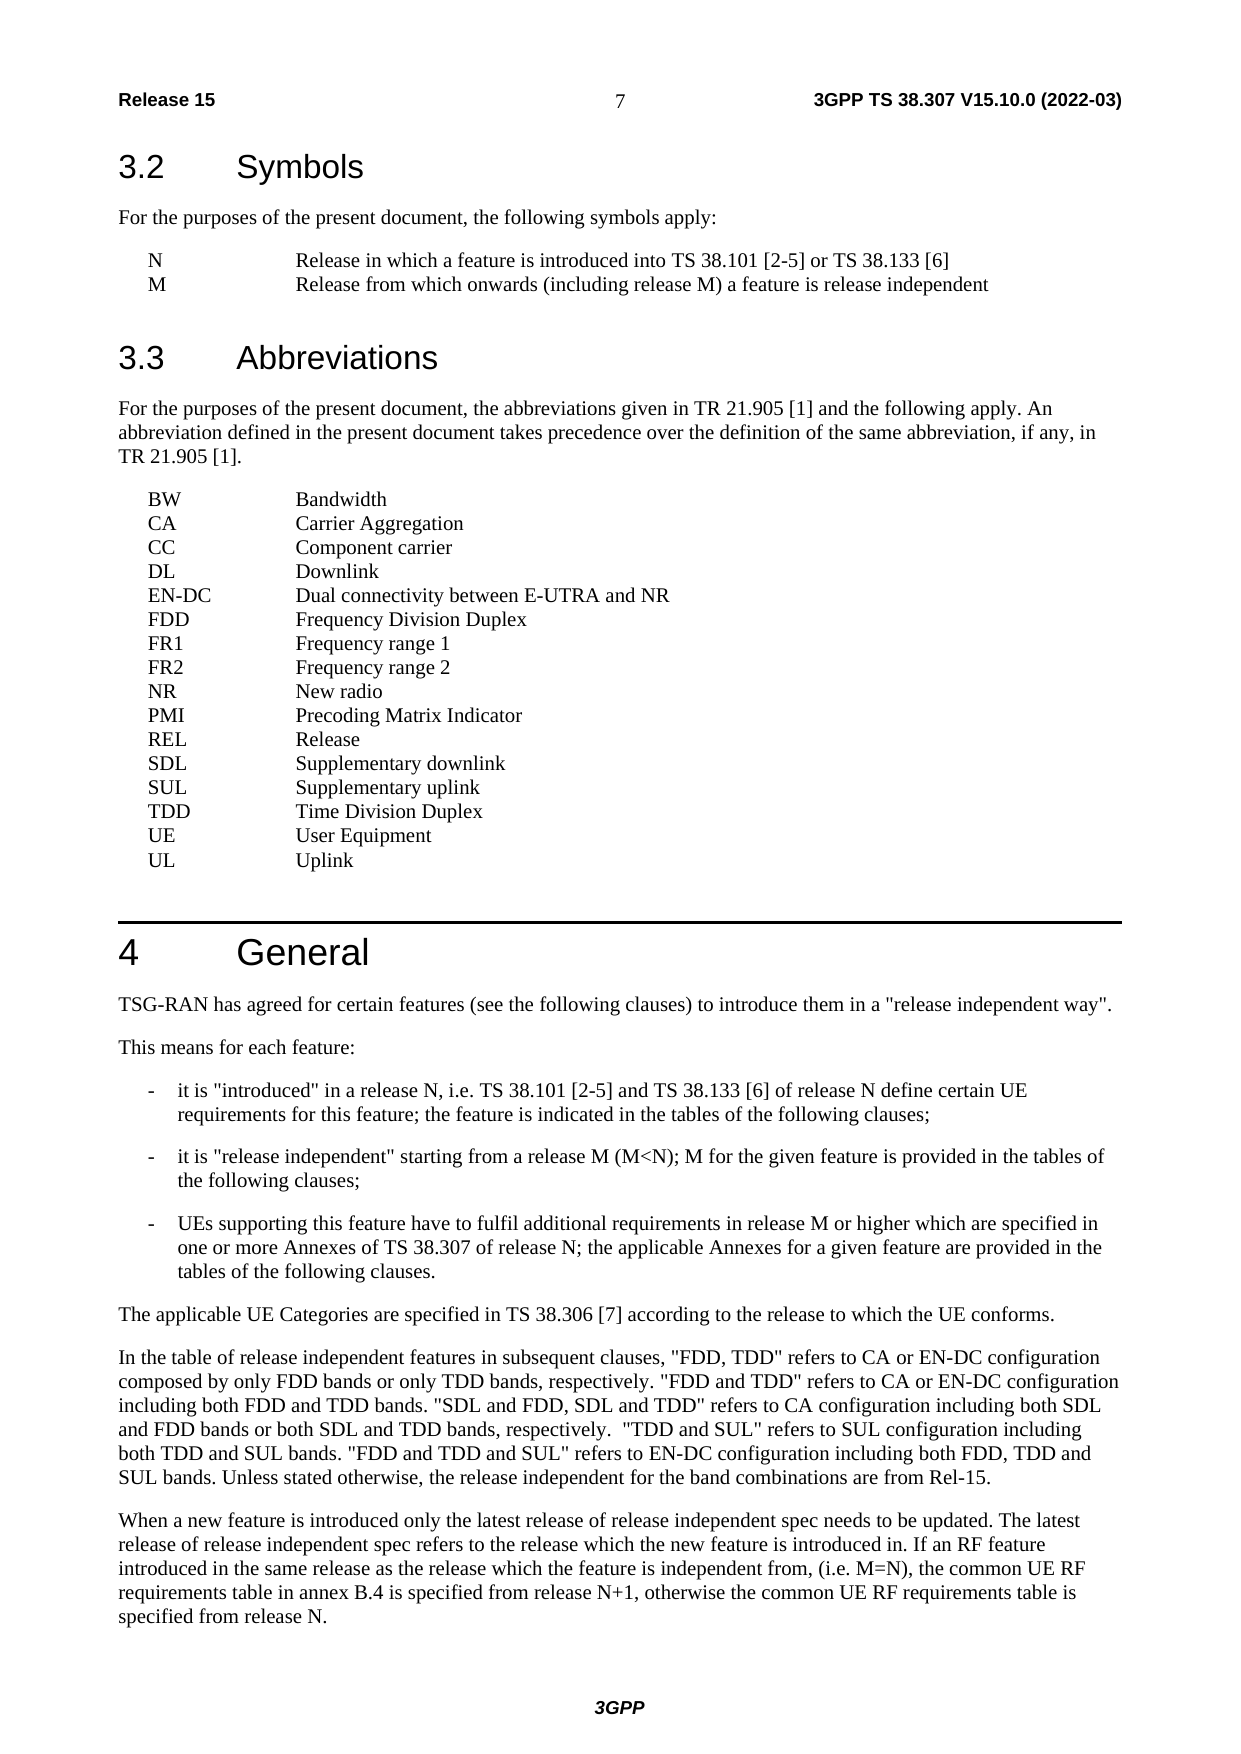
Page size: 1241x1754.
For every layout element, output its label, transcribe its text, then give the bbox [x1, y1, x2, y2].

text This means for each feature: [118, 1035, 1122, 1059]
text PMI Precoding Matrix Indicator [148, 703, 1122, 727]
text BW Bandwidth [148, 487, 1122, 511]
text TDD Time Division Duplex [148, 799, 1122, 823]
subtitle 3.2 Symbols [118, 147, 1122, 186]
text FDD Frequency Division Duplex [148, 607, 1122, 631]
text FR2 Frequency range 2 [148, 655, 1122, 679]
text UL Uplink [148, 847, 1122, 872]
text DL Downlink [148, 559, 1122, 583]
text For the purposes of the present document, the abbreviations given in TR 21.905 [1] and the following apply. An abbreviation defined in the present document takes precedence over the definition of the same abbreviation, if any, in TR 21.905 [1]. [118, 396, 1122, 468]
text The applicable UE Categories are specified in TS 38.306 [7] according to the release to which the UE conforms. [118, 1302, 1122, 1326]
text REL Release [148, 727, 1122, 751]
subtitle 4 General [118, 924, 1122, 973]
text SUL Supplementary uplink [148, 775, 1122, 799]
text CC Component carrier [148, 535, 1122, 559]
text TSG-RAN has agreed for certain features (see the following clauses) to introduce them in a "release independent way". [118, 992, 1122, 1016]
text - it is "introduced" in a release N, i.e. TS 38.101 [2-5] and TS 38.133 [6] of release N define certain UE requirements for this feature; the feature is indicated in the tables of the following clauses; [148, 1077, 1122, 1126]
subtitle 3.3 Abbreviations [118, 338, 1122, 377]
text CA Carrier Aggregation [148, 511, 1122, 535]
text NR New radio [148, 679, 1122, 703]
text EN-DC Dual connectivity between E-UTRA and NR [148, 583, 1122, 607]
text - it is "release independent" starting from a release M (M<N); M for the given feature is provided in the tables of the following clauses; [148, 1144, 1122, 1192]
text SDL Supplementary downlink [148, 751, 1122, 775]
text In the table of release independent features in subsequent clauses, "FDD, TDD" refers to CA or EN-DC configuration composed by only FDD bands or only TDD bands, respectively. "FDD and TDD" refers to CA or EN-DC configuration including both FDD and TDD bands. "SDL and FDD, SDL and TDD" refers to CA configuration including both SDL and FDD bands or both SDL and TDD bands, respectively. "TDD and SUL" refers to SUL configuration including both TDD and SUL bands. "FDD and TDD and SUL" refers to EN-DC configuration including both FDD, TDD and SUL bands. Unless stated otherwise, the release independent for the band combinations are from Rel-15. [118, 1345, 1122, 1489]
text N Release in which a feature is introduced into TS 38.101 [2-5] or TS 38.133 [6] [148, 247, 1122, 272]
text For the purposes of the present document, the following symbols apply: [118, 205, 1122, 229]
text - UEs supporting this feature have to fulfil additional requirements in release M or higher which are specified in one or more Annexes of TS 38.307 of release N; the applicable Annexes for a given feature are provided in the tables of the following clauses. [148, 1211, 1122, 1283]
text When a new feature is introduced only the latest release of release independent spec needs to be updated. The latest release of release independent spec refers to the release which the new feature is introduced in. If an RF feature introduced in the same release as the release which the feature is independent from, (i.e. M=N), the common UE RF requirements table in annex B.4 is specified from release N+1, otherwise the common UE RF requirements table is specified from release N. [118, 1508, 1122, 1628]
text FR1 Frequency range 1 [148, 631, 1122, 655]
text M Release from which onwards (including release M) a feature is release independent [148, 272, 1122, 296]
text UE User Equipment [148, 823, 1122, 847]
